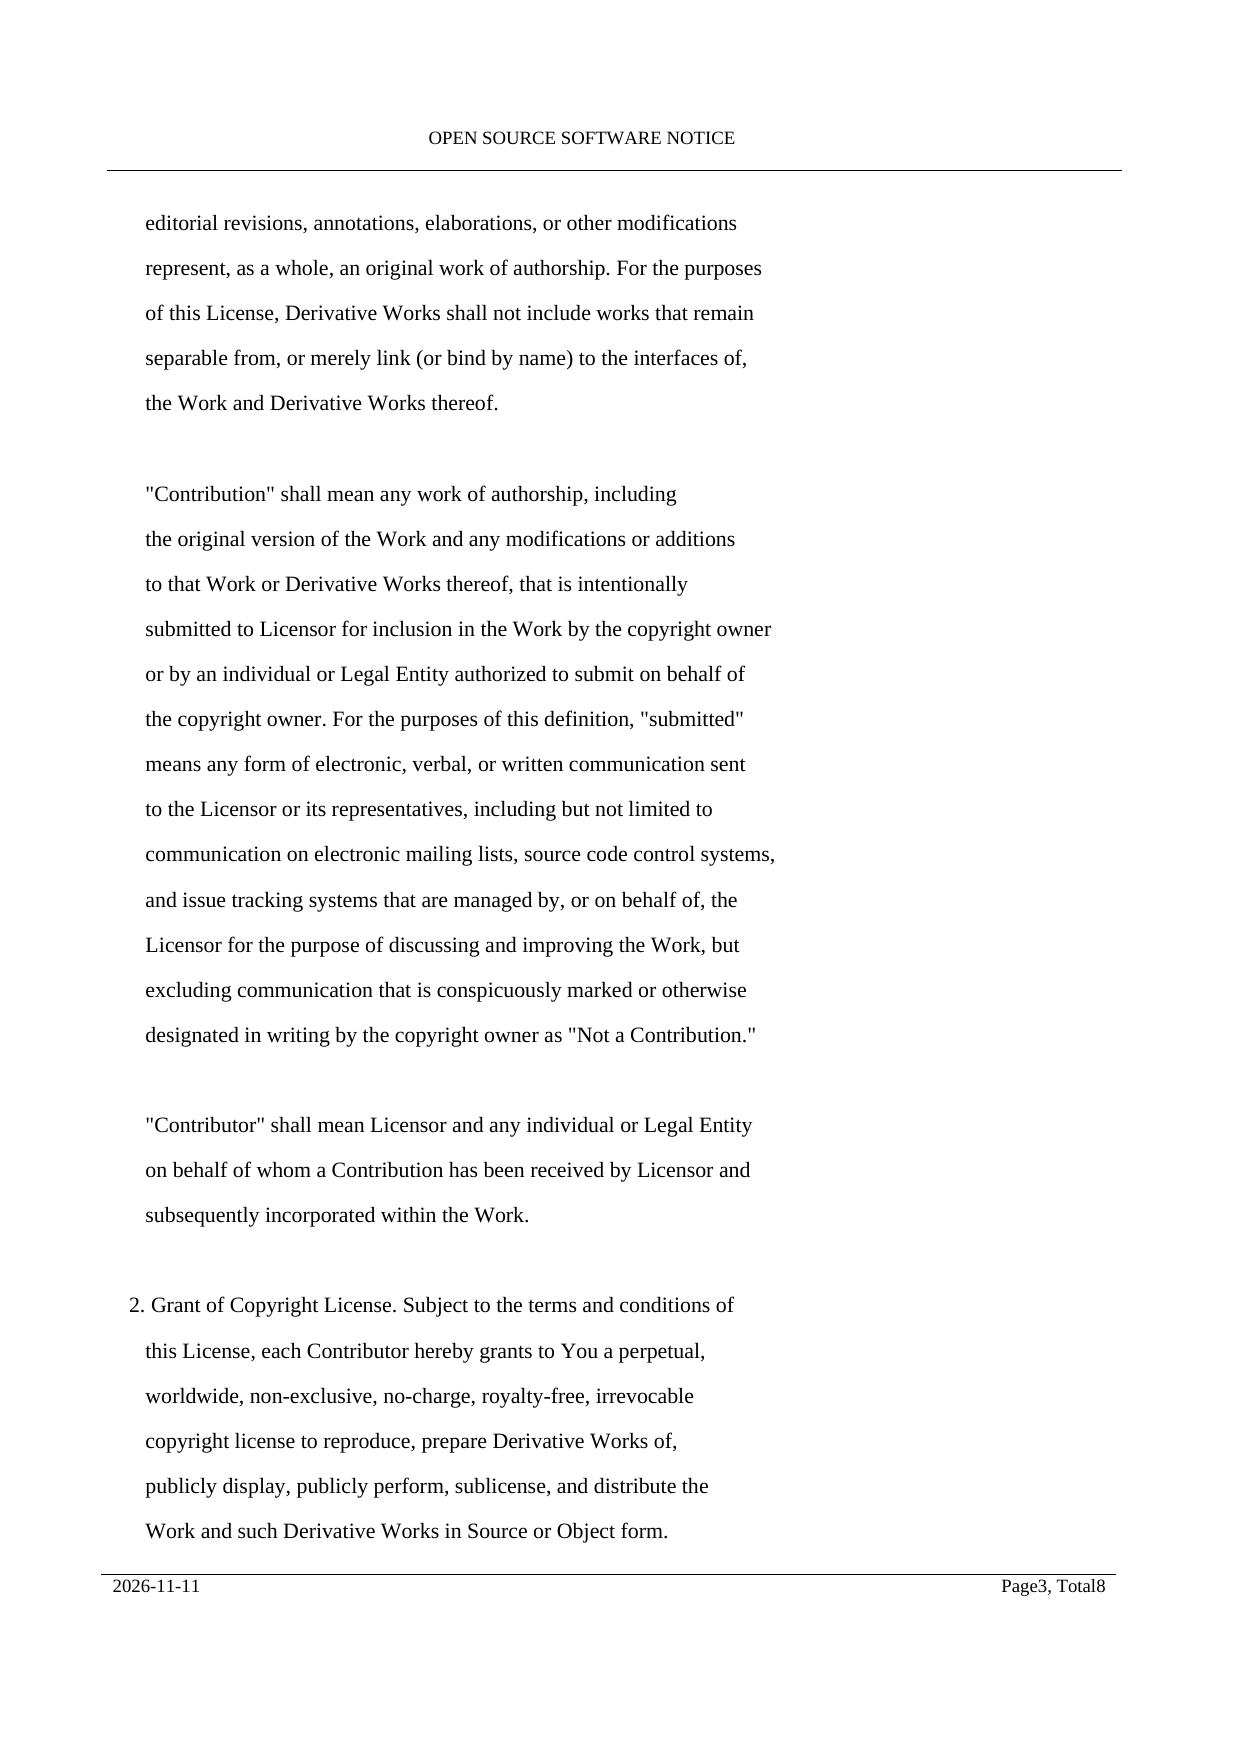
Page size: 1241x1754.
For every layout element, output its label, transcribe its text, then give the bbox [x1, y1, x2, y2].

text "Contribution" shall mean any work of authorship, including [112, 477, 1128, 509]
text this License, each Contributor hereby grants to You a perpetual, [112, 1334, 1128, 1366]
text separable from, or merely link (or bind by name) to the interfaces of, [112, 342, 1128, 374]
text subsequently incorporated within the Work. [112, 1199, 1128, 1231]
text copyright license to reproduce, prepare Derivative Works of, [112, 1424, 1128, 1457]
text the Work and Derivative Works thereof. [112, 387, 1128, 419]
text Work and such Derivative Works in Source or Object form. [112, 1514, 1128, 1547]
text communication on electronic mailing lists, source code control systems, [112, 838, 1128, 870]
text "Contributor" shall mean Licensor and any individual or Legal Entity [112, 1108, 1128, 1141]
text editorial revisions, annotations, elaborations, or other modifications [112, 206, 1128, 239]
text means any form of electronic, verbal, or written communication sent [112, 748, 1128, 780]
text submitted to Licensor for inclusion in the Work by the copyright owner [112, 612, 1128, 645]
text designated in writing by the copyright owner as "Not a Contribution." [112, 1018, 1128, 1051]
text the original version of the Work and any modifications or additions [112, 522, 1128, 554]
text and issue tracking systems that are managed by, or on behalf of, the [112, 883, 1128, 915]
text on behalf of whom a Contribution has been received by Licensor and [112, 1153, 1128, 1186]
text worldwide, non-exclusive, no-charge, royalty-free, irrevocable [112, 1379, 1128, 1412]
text publicly display, publicly perform, sublicense, and distribute the [112, 1469, 1128, 1502]
text of this License, Derivative Works shall not include works that remain [112, 297, 1128, 329]
text excluding communication that is conspicuously marked or otherwise [112, 973, 1128, 1006]
text to that Work or Derivative Works thereof, that is intentionally [112, 567, 1128, 600]
text Licensor for the purpose of discussing and improving the Work, but [112, 928, 1128, 961]
text 2. Grant of Copyright License. Subject to the terms and conditions of [112, 1289, 1128, 1321]
text the copyright owner. For the purposes of this definition, "submitted" [112, 702, 1128, 735]
text represent, as a whole, an original work of authorship. For the purposes [112, 251, 1128, 284]
text to the Licensor or its representatives, including but not limited to [112, 793, 1128, 825]
text or by an individual or Legal Entity authorized to submit on behalf of [112, 657, 1128, 690]
